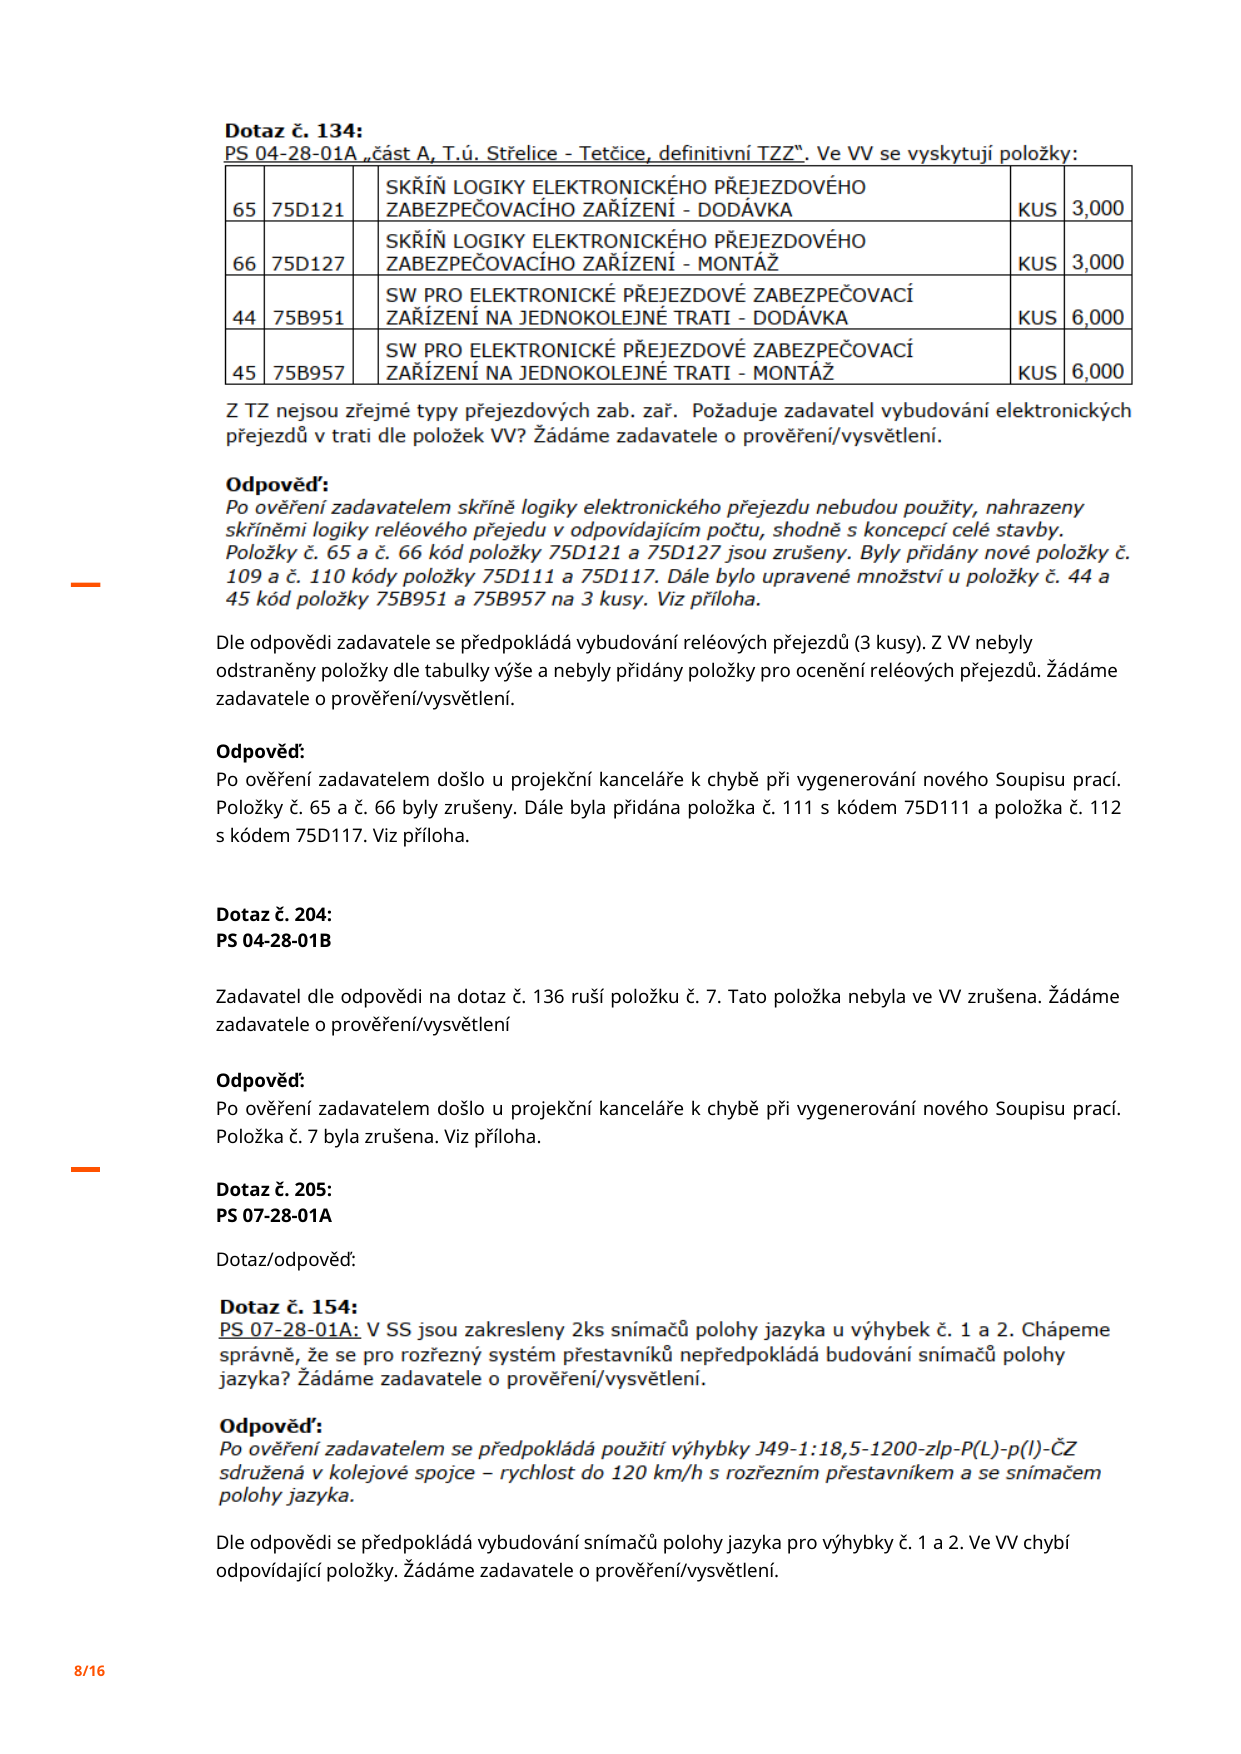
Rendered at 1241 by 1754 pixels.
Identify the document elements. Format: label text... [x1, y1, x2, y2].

picture [215, 120, 1139, 395]
text Zadavatel dle odpovědi na dotaz č. 136 ruší položku č. 7. Tato položka nebyla ve VV zrušena. Žádáme zadavatele o prověření/vysvětlení [216, 983, 1122, 1037]
text Odpověď: Po ověření zadavatelem došlo u projekční kanceláře k chybě při vygenerování nového Soupisu prací. Položky č. 65 a č. 66 byly zrušeny. Dále byla přidána položka č. 111 s kódem 75D111 a položka č. 112 s kódem 75D117. Viz příloha. [216, 738, 1122, 848]
text Odpověď: Po ověření zadavatelem došlo u projekční kanceláře k chybě při vygenerování nového Soupisu prací. Položka č. 7 byla zrušena. Viz příloha. [216, 1067, 1122, 1149]
text Dotaz/odpověď: [216, 1246, 1122, 1272]
picture [215, 396, 1145, 627]
text Dotaz č. 205: [216, 1177, 1122, 1202]
text Dotaz č. 204: [216, 902, 1122, 927]
text PS 07-28-01A [216, 1202, 1122, 1228]
list Dle odpovědi zadavatele se předpokládá vybudování reléových přejezdů (3 kusy). Z VV nebyly odstraněny položky dle tabulky výše a nebyly přidány položky pro ocenění reléových přejezdů. Žádáme zadavatele o prověření/vysvětlení. [216, 629, 1122, 711]
picture [215, 1290, 1126, 1527]
list Dle odpovědi se předpokládá vybudování snímačů polohy jazyka pro výhybky č. 1 a 2. Ve VV chybí odpovídající položky. Žádáme zadavatele o prověření/vysvětlení. [216, 1529, 1122, 1583]
text PS 04-28-01B [216, 927, 1122, 953]
